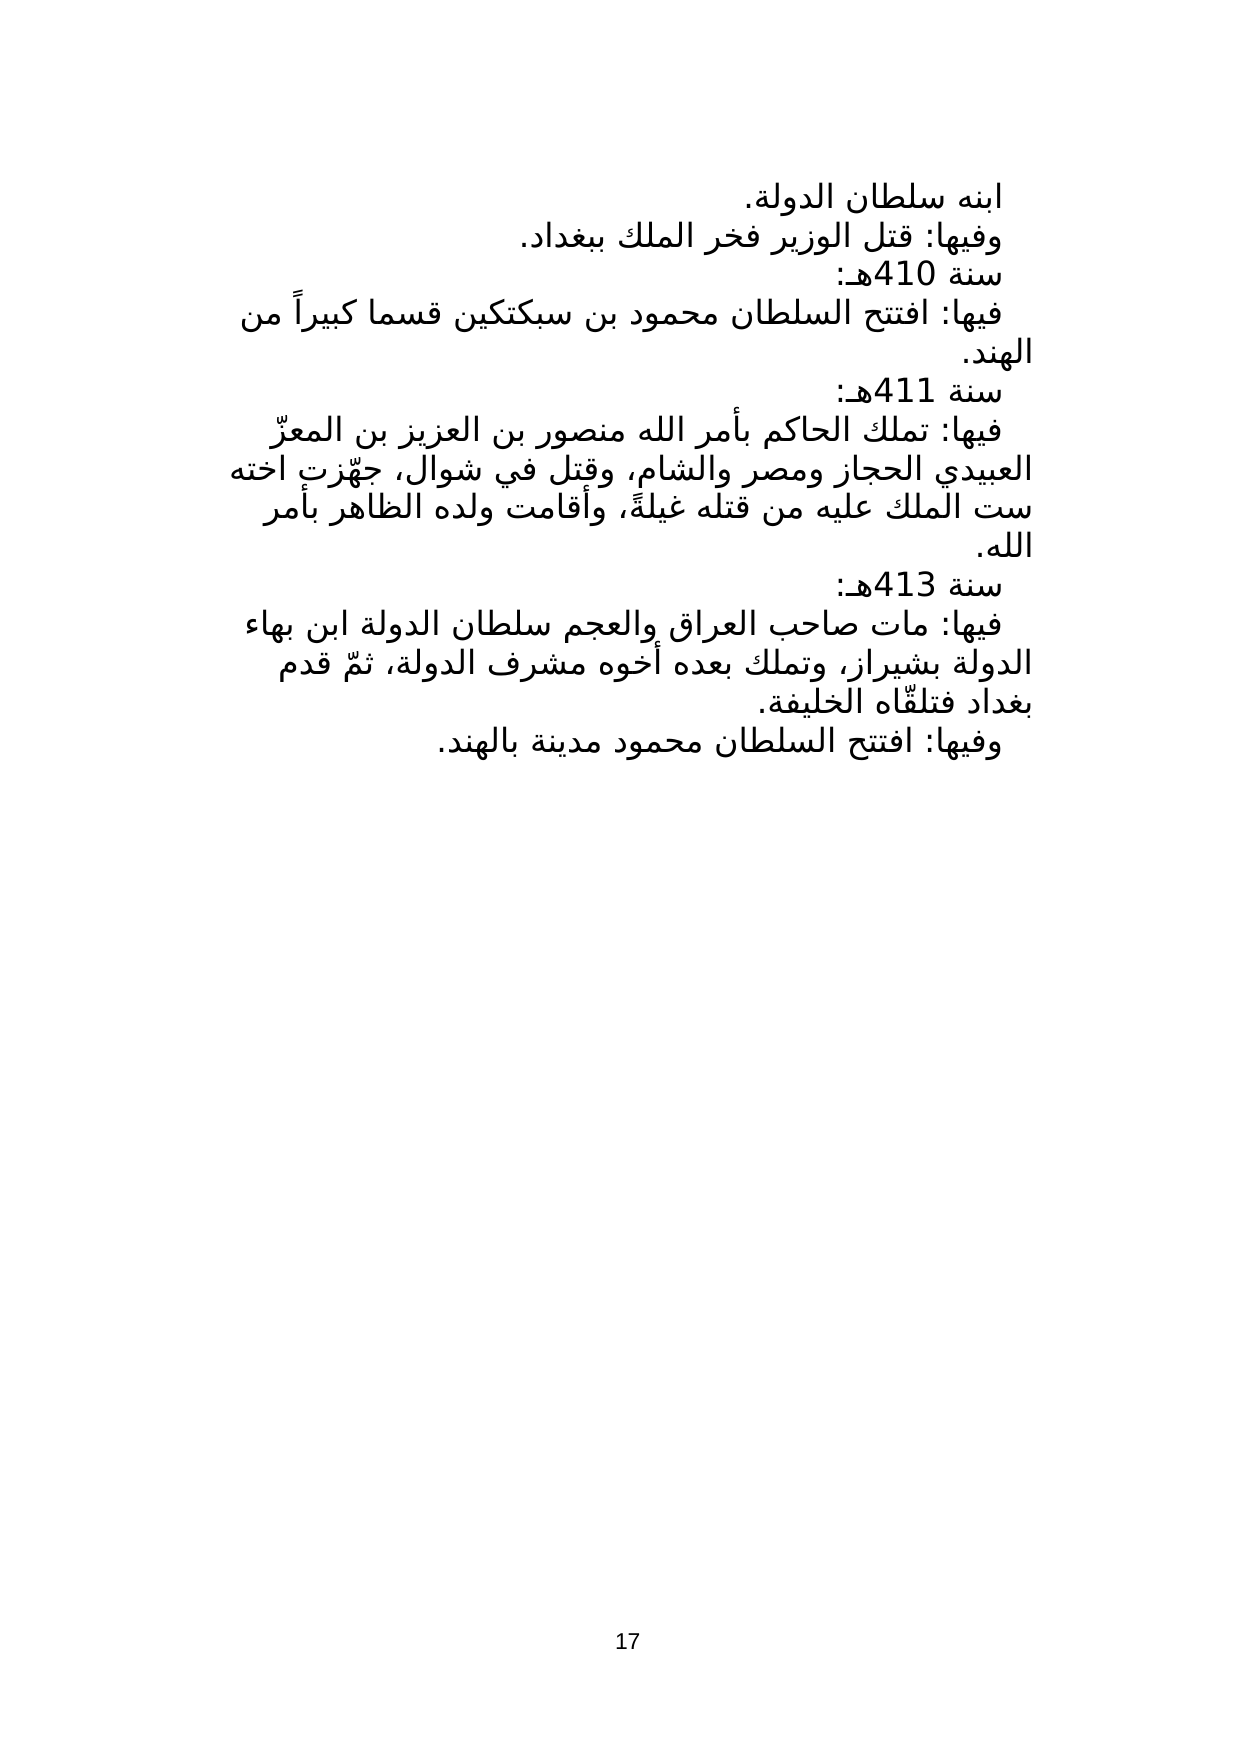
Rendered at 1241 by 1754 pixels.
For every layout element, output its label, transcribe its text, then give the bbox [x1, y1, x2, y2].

text فيها: تملك الحاكم بأمر الله منصور بن العزيز بن المعزّ العبيدي الحجاز ومصر والشام، وقتل في شوال، جهّزت اخته ست الملك عليه من قتله غيلةً، وأقامت ولده الظاهر بأمر الله. [222, 410, 1033, 566]
text سنة 413هـ: [222, 566, 1033, 604]
text فيها: مات صاحب العراق والعجم سلطان الدولة ابن بهاء الدولة بشيراز، وتملك بعده أخوه مشرف الدولة، ثمّ قدم بغداد فتلقّاه الخليفة. [222, 604, 1033, 721]
text ابنه سلطان الدولة. [222, 177, 1033, 216]
text فيها: افتتح السلطان محمود بن سبكتكين قسما كبيراً من الهند. [222, 294, 1033, 371]
text سنة 411هـ: [222, 371, 1033, 410]
text سنة 410هـ: [222, 255, 1033, 294]
text وفيها: قتل الوزير فخر الملك ببغداد. [222, 216, 1033, 255]
text وفيها: افتتح السلطان محمود مدينة بالهند. [222, 721, 1033, 760]
